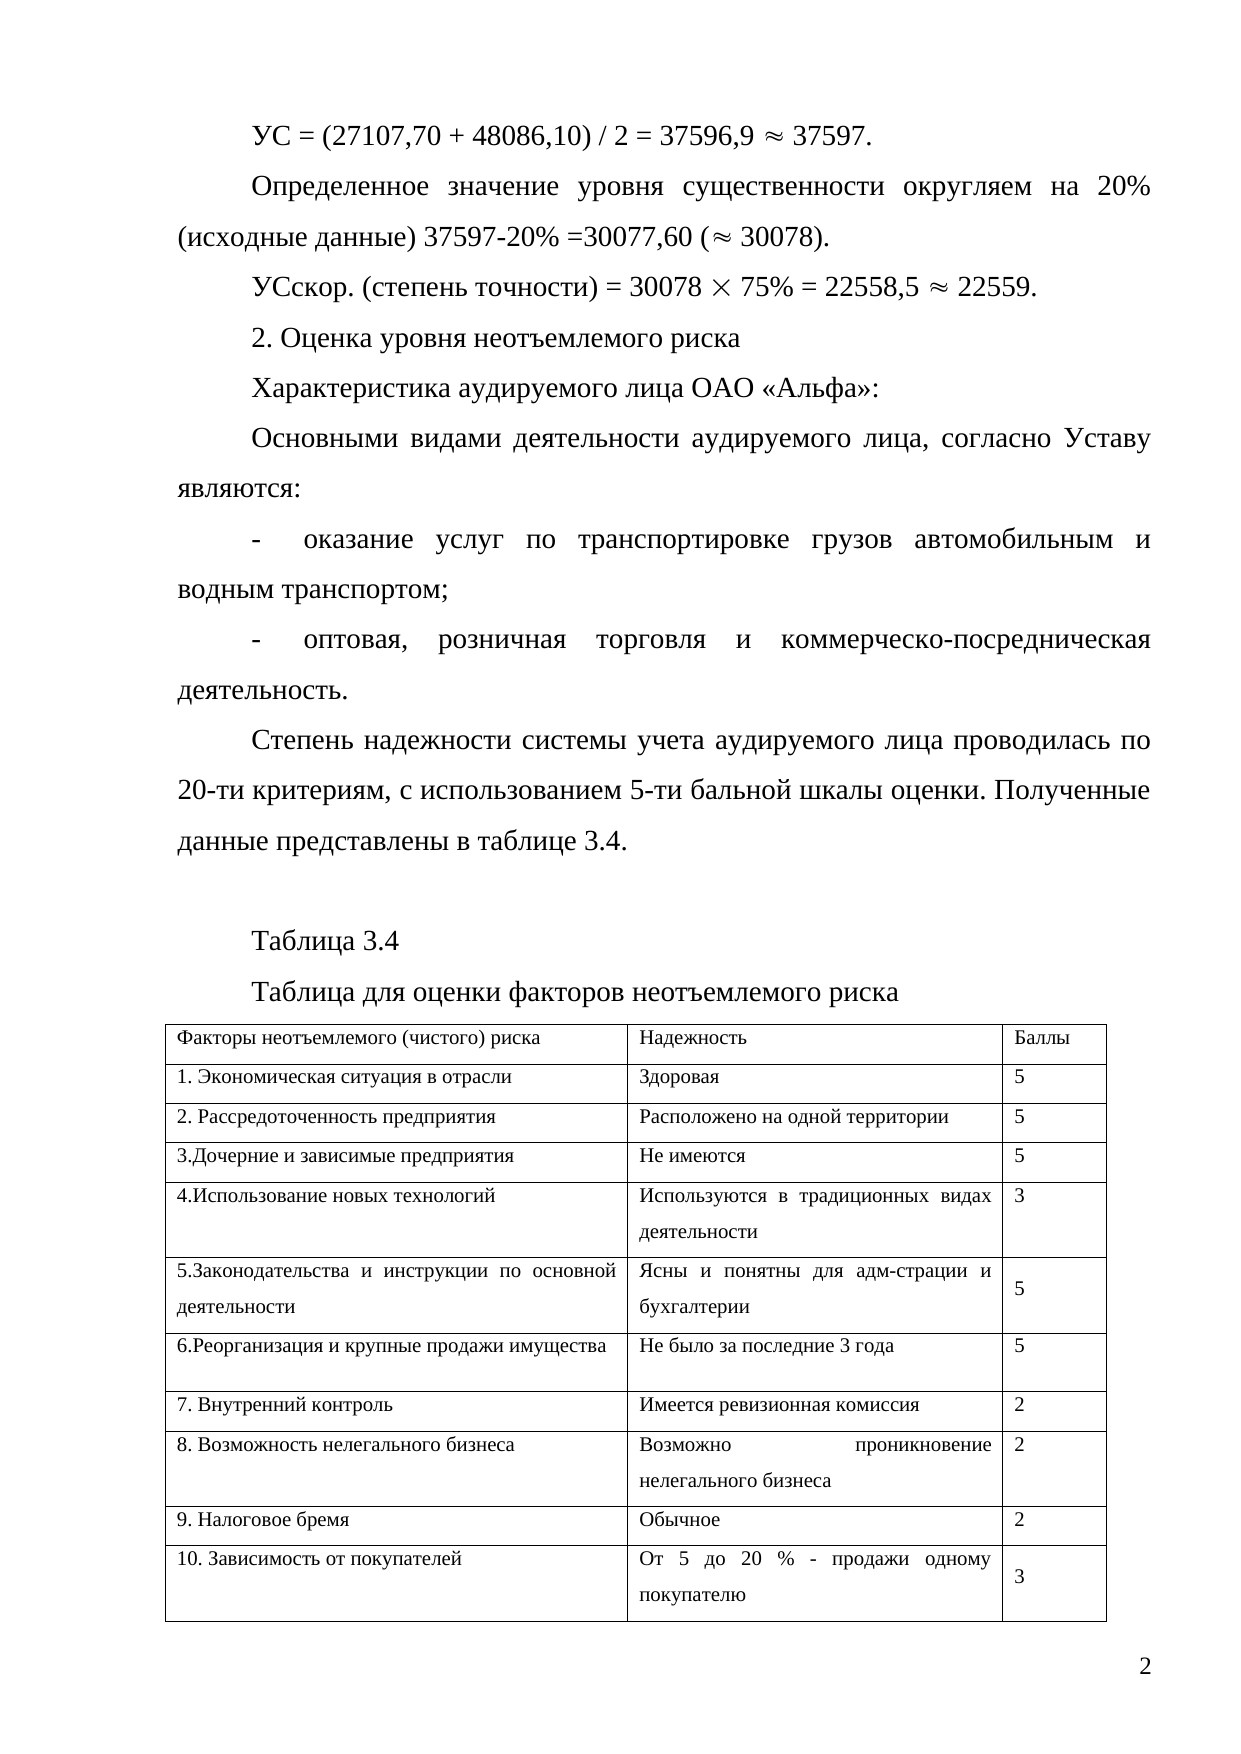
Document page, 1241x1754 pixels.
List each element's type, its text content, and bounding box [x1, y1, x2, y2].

table_cell Возможно проникновение нелегального бизнеса [628, 1432, 1002, 1506]
table_cell 7. Внутренний контроль [166, 1392, 627, 1431]
table_cell 10. Зависимость от покупателей [166, 1546, 627, 1621]
table_cell Используются в традиционных видах деятельности [628, 1183, 1002, 1257]
table_cell 2 [1003, 1507, 1106, 1545]
table_cell 2 [1003, 1432, 1106, 1506]
text Таблица 3.4 [177, 923, 1152, 957]
text УСскор. (степень точности) = 30078 75% = 22558,5 22559. [177, 269, 1152, 303]
table_cell 5 [1003, 1334, 1106, 1391]
table_cell Обычное [628, 1507, 1002, 1545]
table_cell От 5 до 20 % - продажи одному покупателю [628, 1546, 1002, 1621]
table_cell 3 [1003, 1546, 1106, 1621]
table_cell 5.Законодательства и инструкции по основной деятельности [166, 1258, 627, 1332]
table_cell Не имеются [628, 1143, 1002, 1182]
table_cell 5 [1003, 1104, 1106, 1142]
table_cell 2. Рассредоточенность предприятия [166, 1104, 627, 1142]
table_cell 9. Налоговое бремя [166, 1507, 627, 1545]
text Определенное значение уровня существенности округляем на 20% (исходные данные) 37597-20% =30077,60 ( 30078). [177, 168, 1152, 252]
text Характеристика аудируемого лица ОАО «Альфа»: [177, 370, 1152, 403]
table_cell Не было за последние 3 года [628, 1334, 1002, 1391]
text Основными видами деятельности аудируемого лица, согласно Уставу являются: [177, 420, 1152, 504]
table_cell 5 [1003, 1258, 1106, 1332]
table_cell 6.Реорганизация и крупные продажи имущества [166, 1334, 627, 1391]
text Степень надежности системы учета аудируемого лица проводилась по 20-ти критериям, с использованием 5-ти бальной шкалы оценки. Полученные данные представлены в таблице 3.4. [177, 722, 1152, 856]
table_header Надежность [628, 1025, 1002, 1063]
text УС = (27107,70 + 48086,10) / 2 = 37596,9 37597. [177, 118, 1152, 152]
list оказание услуг по транспортировке грузов автомобильным и водным транспортом; [177, 521, 1152, 605]
table_cell Имеется ревизионная комиссия [628, 1392, 1002, 1431]
table_cell 3.Дочерние и зависимые предприятия [166, 1143, 627, 1182]
text 2. Оценка уровня неотъемлемого риска [177, 320, 1152, 353]
table_cell 1. Экономическая ситуация в отрасли [166, 1065, 627, 1103]
table_cell 5 [1003, 1065, 1106, 1103]
table_cell 3 [1003, 1183, 1106, 1257]
table_cell 4.Использование новых технологий [166, 1183, 627, 1257]
table_cell Ясны и понятны для адм-страции и бухгалтерии [628, 1258, 1002, 1332]
table_cell 2 [1003, 1392, 1106, 1431]
text Таблица для оценки факторов неотъемлемого риска [177, 974, 1152, 1007]
table_header Факторы неотъемлемого (чистого) риска [166, 1025, 627, 1063]
table_cell Расположено на одной территории [628, 1104, 1002, 1142]
table_cell 8. Возможность нелегального бизнеса [166, 1432, 627, 1506]
table_cell 5 [1003, 1143, 1106, 1182]
table_cell Здоровая [628, 1065, 1002, 1103]
table_header Баллы [1003, 1025, 1106, 1063]
list оптовая, розничная торговля и коммерческо-посредническая деятельность. [177, 622, 1152, 705]
